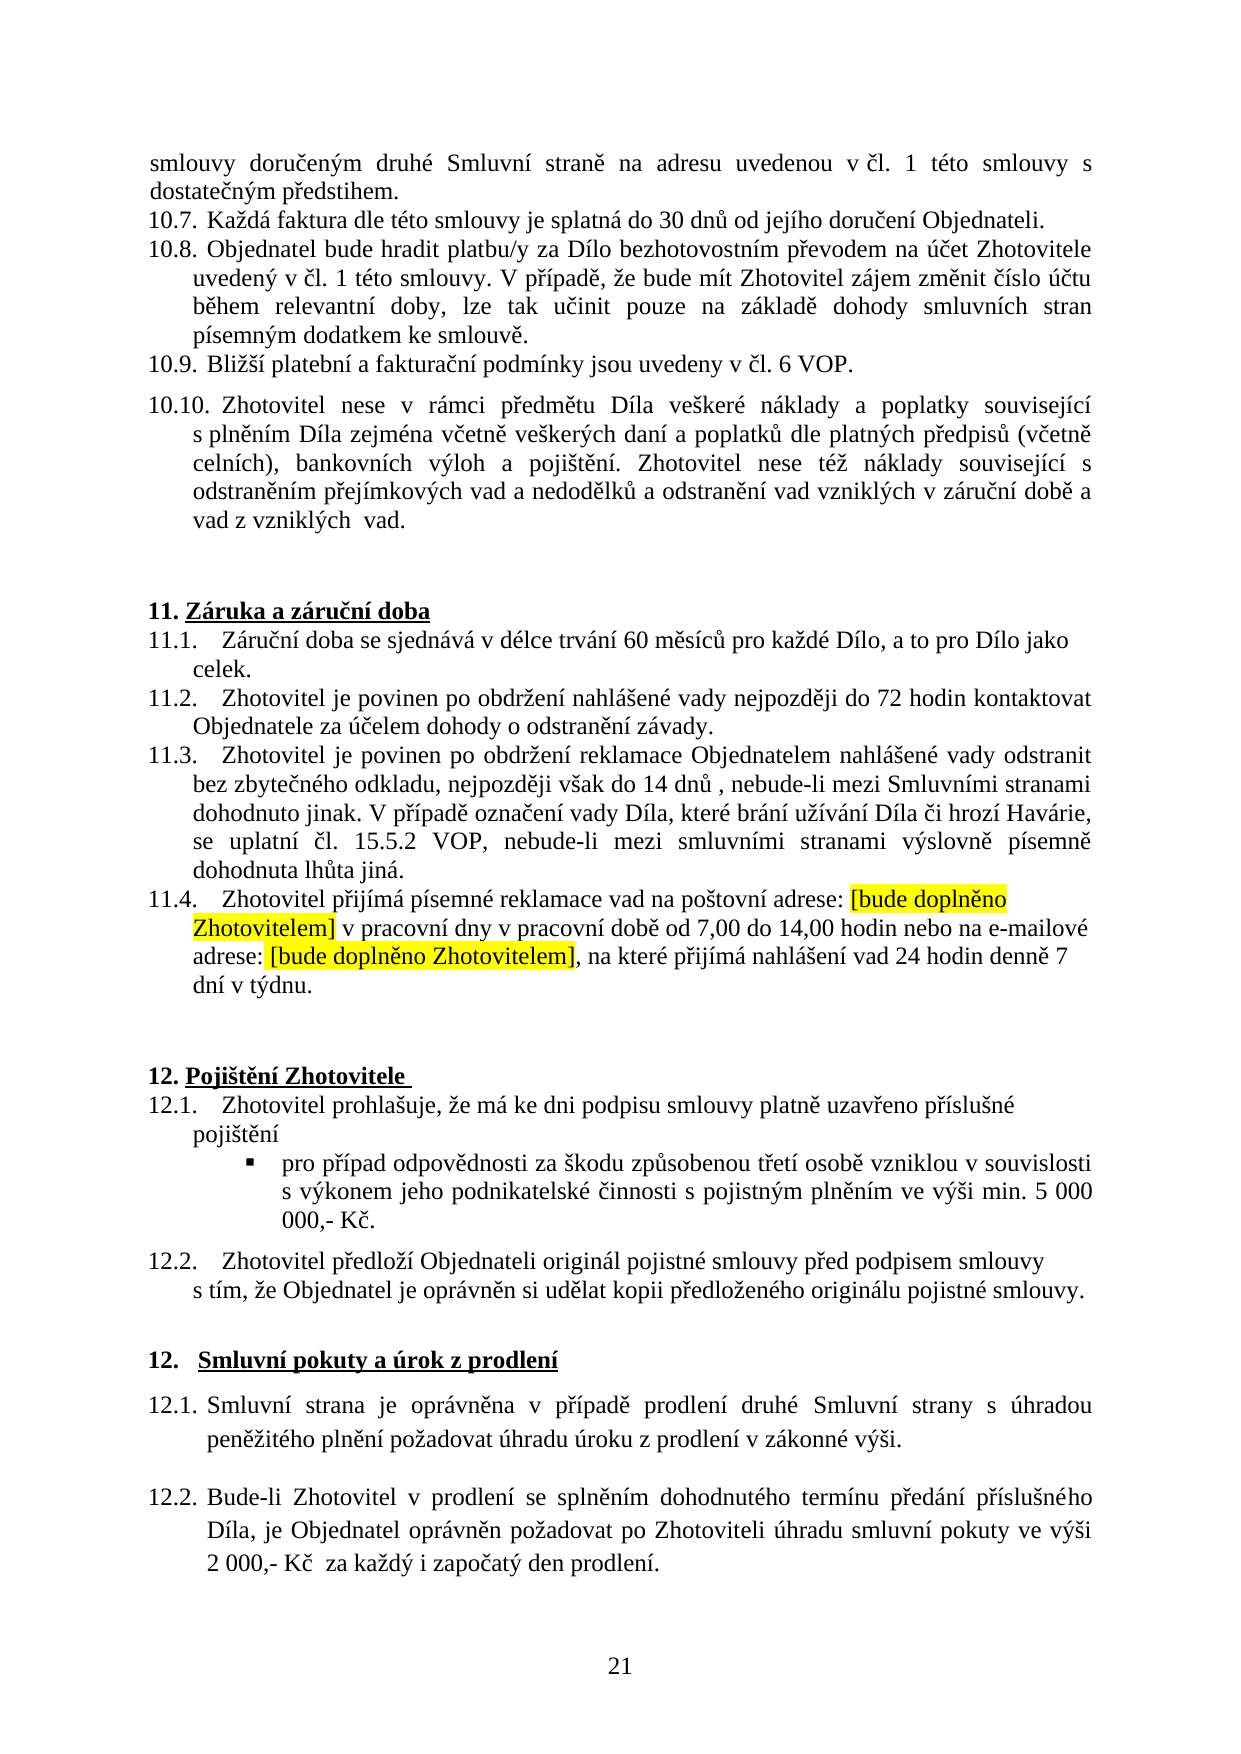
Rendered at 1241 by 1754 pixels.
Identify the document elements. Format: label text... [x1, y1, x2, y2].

list Záruční doba se sjednává v délce trvání 60 měsíců pro každé Dílo, a to pro Dílo jako celek. [148, 625, 1093, 683]
list Každá faktura dle této smlouvy je splatná do 30 dnů od jejího doručení Objednateli. [148, 205, 1093, 234]
list Zhotovitel nese v rámci předmětu Díla veškeré náklady a poplatky související s plněním Díla zejména včetně veškerých daní a poplatků dle platných předpisů (včetně celních), bankovních výloh a pojištění. Zhotovitel nese též náklady související s odstraněním přejímkových vad a nedodělků a odstranění vad vzniklých v záruční době a vad z vzniklých vad. [148, 390, 1093, 534]
list Zhotovitel je povinen po obdržení nahlášené vady nejpozději do 72 hodin kontaktovat Objednatele za účelem dohody o odstranění závady. [148, 683, 1093, 740]
list pro případ odpovědnosti za škodu způsobenou třetí osobě vzniklou v souvislosti s výkonem jeho podnikatelské činnosti s pojistným plněním ve výši min. 5 000 000,- Kč. [244, 1148, 1093, 1234]
list Pojištění Zhotovitele [148, 1061, 1093, 1090]
list Zhotovitel přijímá písemné reklamace vad na poštovní adrese: [bude doplněno Zhotovitelem] v pracovní dny v pracovní době od 7,00 do 14,00 hodin nebo na e-mailové adrese: [bude doplněno Zhotovitelem], na které přijímá nahlášení vad 24 hodin denně 7 dní v týdnu. [148, 884, 1093, 999]
list Smluvní pokuty a úrok z prodlení [148, 1345, 1093, 1374]
list Zhotovitel prohlašuje, že má ke dni podpisu smlouvy platně uzavřeno příslušné pojištění [148, 1090, 1093, 1148]
list Zhotovitel je povinen po obdržení reklamace Objednatelem nahlášené vady odstranit bez zbytečného odkladu, nejpozději však do 14 dnů , nebude-li mezi Smluvními stranami dohodnuto jinak. V případě označení vady Díla, které brání užívání Díla či hrozí Havárie, se uplatní čl. 15.5.2 VOP, nebude-li mezi smluvními stranami výslovně písemně dohodnuta lhůta jiná. [148, 740, 1093, 884]
subtitle Smluvní strana je oprávněna v případě prodlení druhé Smluvní strany s úhradou peněžitého plnění požadovat úhradu úroku z prodlení v zákonné výši. [148, 1391, 1093, 1452]
subtitle Bude-li Zhotovitel v prodlení se splněním dohodnutého termínu předání příslušného Díla, je Objednatel oprávněn požadovat po Zhotoviteli úhradu smluvní pokuty ve výši 2 000,- Kč za každý i započatý den prodlení. [148, 1482, 1093, 1576]
list Objednatel bude hradit platbu/y za Dílo bezhotovostním převodem na účet Zhotovitele uvedený v čl. 1 této smlouvy. V případě, že bude mít Zhotovitel zájem změnit číslo účtu během relevantní doby, lze tak učinit pouze na základě dohody smluvních stran písemným dodatkem ke smlouvě. [148, 234, 1093, 349]
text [149, 148, 1093, 205]
list Zhotovitel předloží Objednateli originál pojistné smlouvy před podpisem smlouvy s tím, že Objednatel je oprávněn si udělat kopii předloženého originálu pojistné smlouvy. [148, 1246, 1093, 1304]
list Bližší platební a fakturační podmínky jsou uvedeny v čl. 6 VOP. [148, 349, 1093, 378]
list Záruka a záruční doba [148, 596, 1093, 625]
